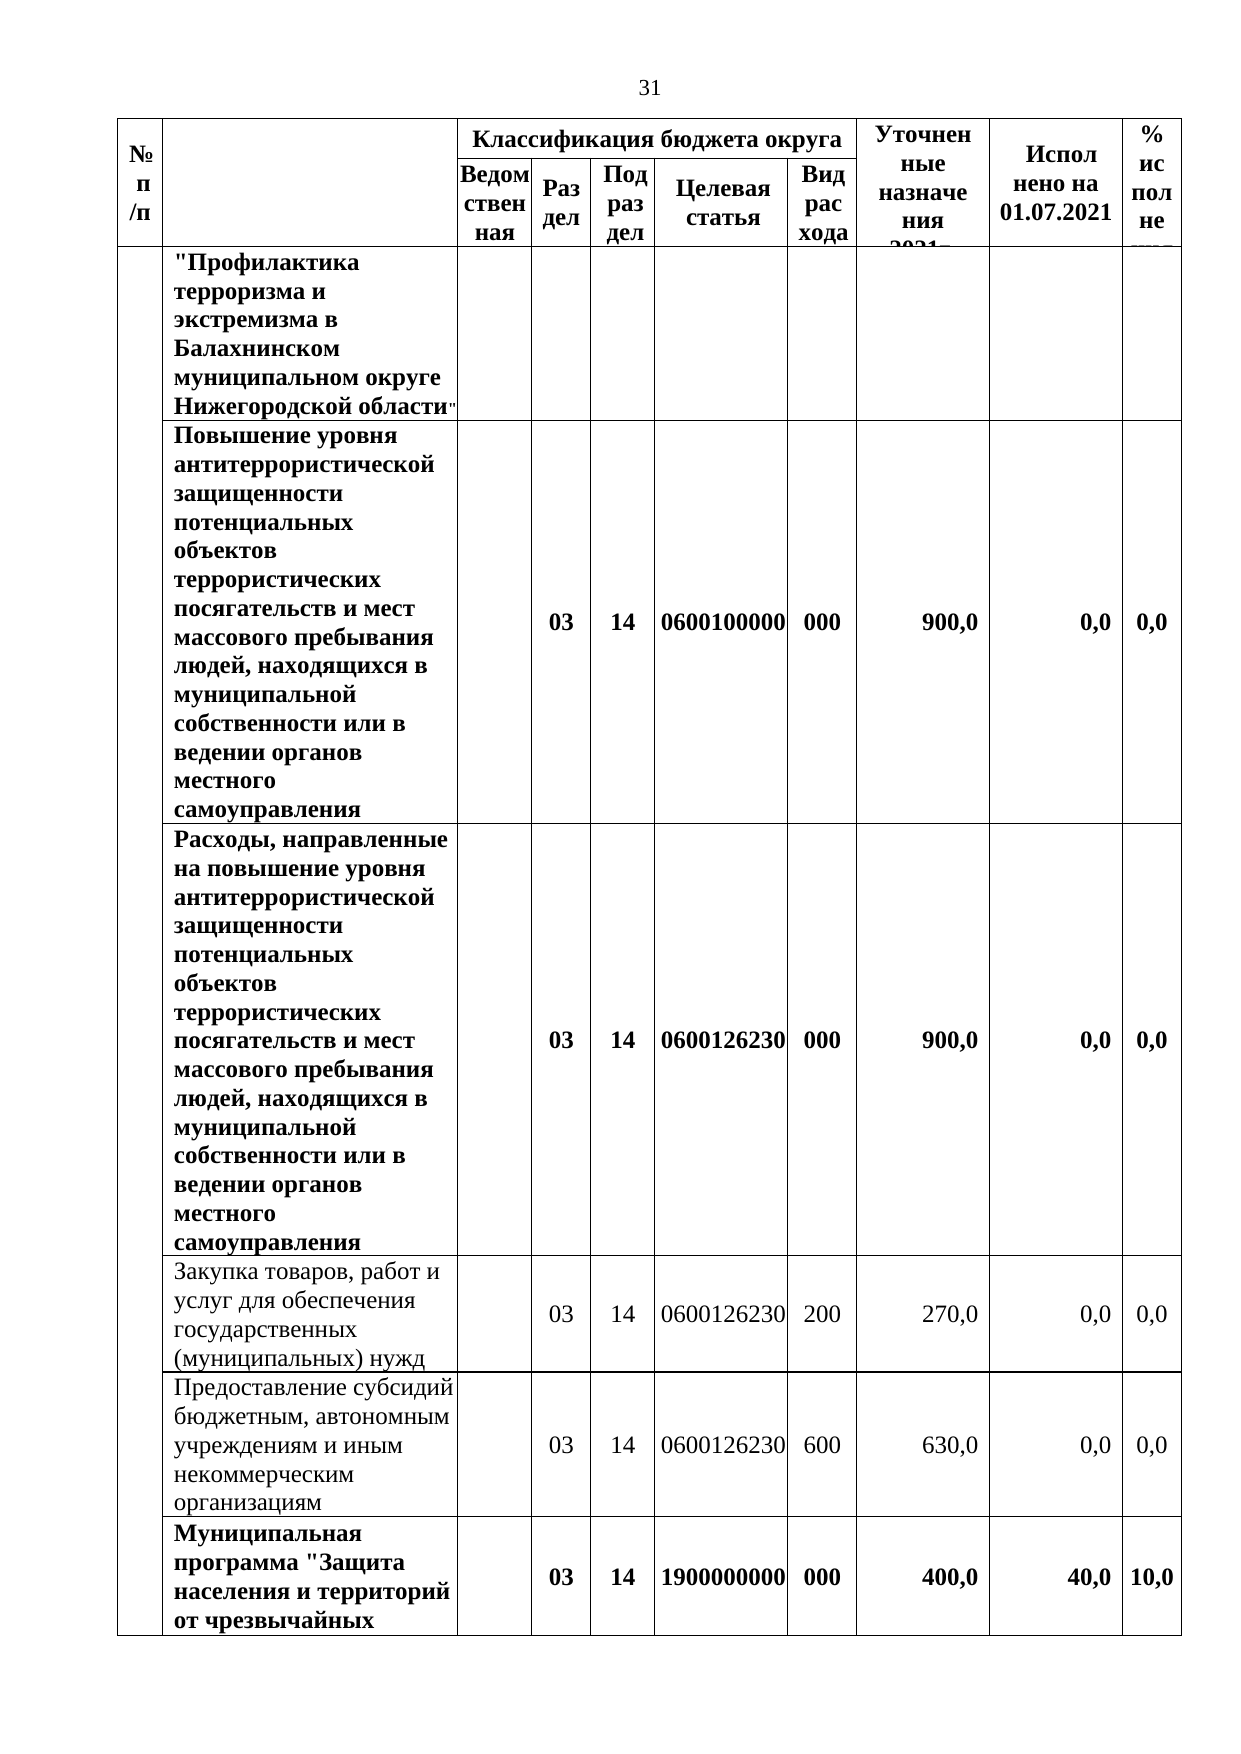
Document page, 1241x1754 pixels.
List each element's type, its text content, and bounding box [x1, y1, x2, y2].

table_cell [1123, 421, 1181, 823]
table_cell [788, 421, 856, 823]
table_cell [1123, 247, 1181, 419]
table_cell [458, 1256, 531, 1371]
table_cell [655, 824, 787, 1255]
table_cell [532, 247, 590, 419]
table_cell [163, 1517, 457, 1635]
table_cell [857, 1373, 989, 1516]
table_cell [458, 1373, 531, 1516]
table_cell Целевая статья [655, 159, 787, 246]
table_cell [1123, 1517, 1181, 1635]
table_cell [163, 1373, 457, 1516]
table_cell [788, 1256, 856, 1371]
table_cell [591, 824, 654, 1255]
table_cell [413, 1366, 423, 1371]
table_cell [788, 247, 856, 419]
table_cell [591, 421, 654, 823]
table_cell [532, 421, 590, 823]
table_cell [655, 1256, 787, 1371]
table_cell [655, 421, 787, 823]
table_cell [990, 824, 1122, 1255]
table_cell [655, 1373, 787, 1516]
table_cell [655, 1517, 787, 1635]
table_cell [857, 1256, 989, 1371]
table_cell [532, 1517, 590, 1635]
table_header Классификация бюджета округа [458, 119, 856, 157]
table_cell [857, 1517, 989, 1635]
table_cell Под раз дел [591, 159, 654, 246]
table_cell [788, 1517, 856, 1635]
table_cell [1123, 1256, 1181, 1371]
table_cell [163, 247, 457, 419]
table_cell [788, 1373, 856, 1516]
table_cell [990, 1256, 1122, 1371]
table_header Уточненные назначе ния 2021г. [857, 119, 989, 246]
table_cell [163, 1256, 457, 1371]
table_cell Ведом ствен ная [458, 159, 531, 246]
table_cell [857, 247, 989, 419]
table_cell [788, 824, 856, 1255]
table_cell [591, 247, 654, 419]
table_header % ис пол не ния [1123, 119, 1181, 246]
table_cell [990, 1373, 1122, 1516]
table_header № п/п [118, 119, 162, 246]
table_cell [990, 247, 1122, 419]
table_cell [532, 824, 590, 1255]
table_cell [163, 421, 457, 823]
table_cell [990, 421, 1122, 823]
table_cell Вид рас хода [788, 159, 856, 246]
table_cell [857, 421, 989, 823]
table_header [163, 119, 457, 246]
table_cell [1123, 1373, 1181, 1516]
table_header Испол нено на 01.07.2021 [990, 119, 1122, 246]
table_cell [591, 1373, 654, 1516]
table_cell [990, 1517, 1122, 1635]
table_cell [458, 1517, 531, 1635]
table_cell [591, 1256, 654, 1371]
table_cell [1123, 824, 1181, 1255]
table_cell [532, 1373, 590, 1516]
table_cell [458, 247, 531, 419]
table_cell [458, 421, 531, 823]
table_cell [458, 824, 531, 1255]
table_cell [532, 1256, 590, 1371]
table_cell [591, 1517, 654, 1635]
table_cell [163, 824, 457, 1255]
table_cell Раз дел [532, 159, 590, 246]
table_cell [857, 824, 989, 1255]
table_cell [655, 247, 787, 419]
